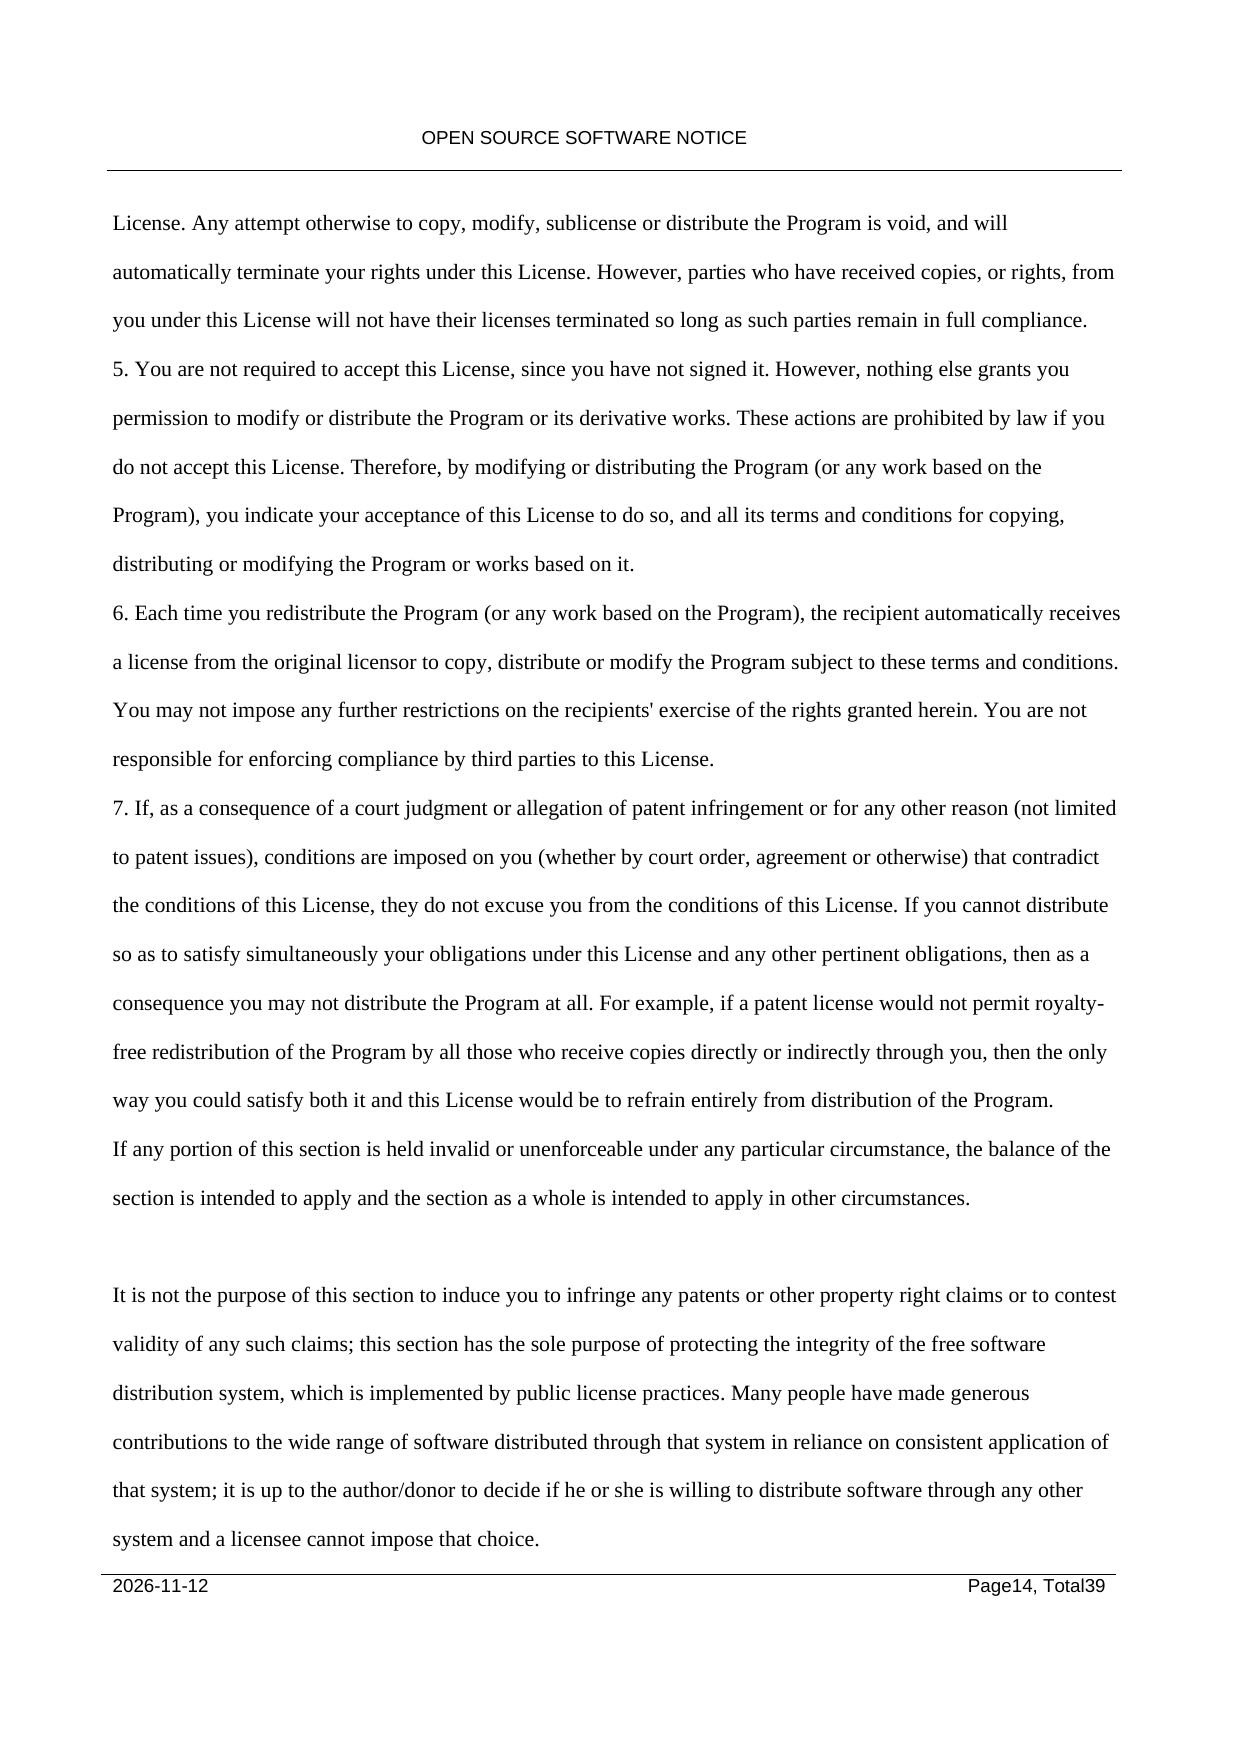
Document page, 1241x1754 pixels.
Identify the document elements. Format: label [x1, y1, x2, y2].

text [112, 206, 1128, 1555]
